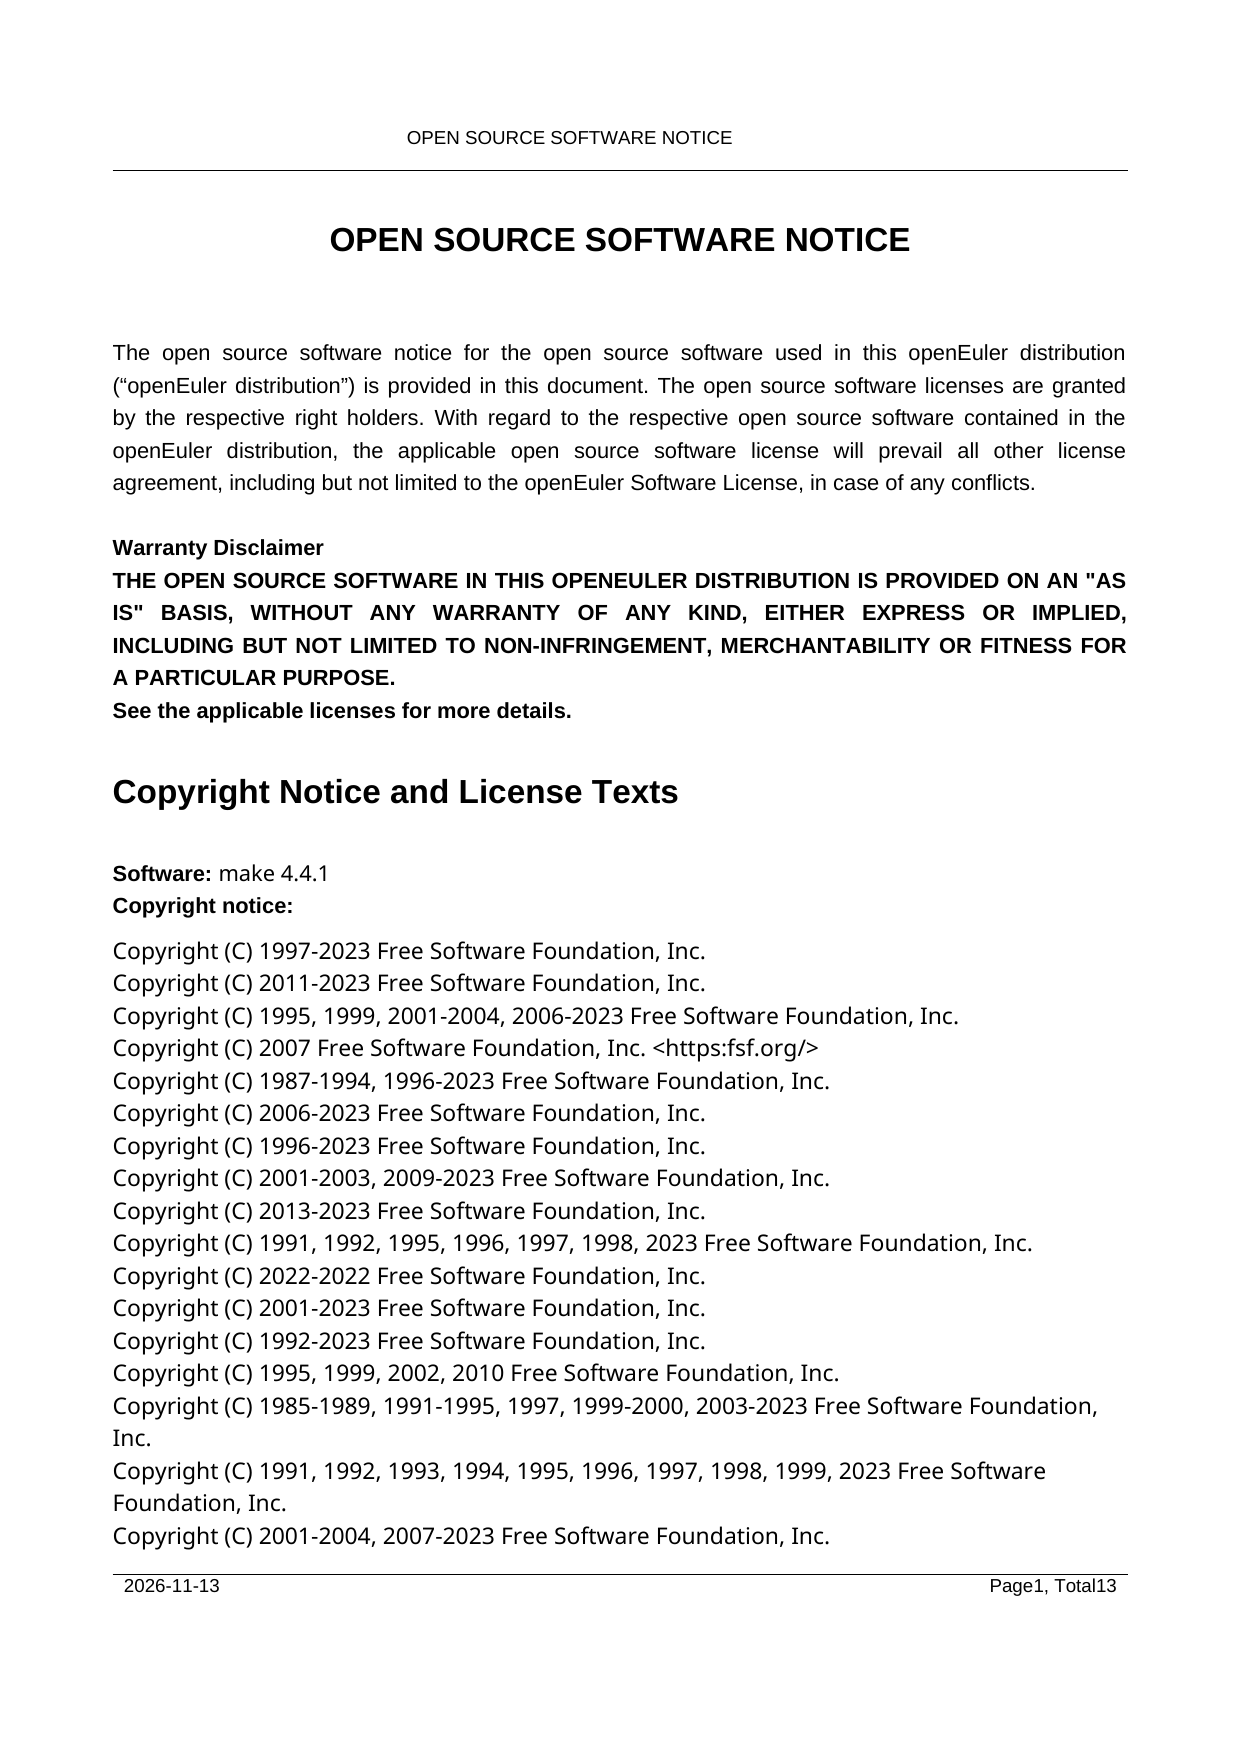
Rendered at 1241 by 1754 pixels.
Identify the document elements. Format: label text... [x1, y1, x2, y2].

text Copyright notice: [112, 889, 1128, 921]
text Copyright Notice and License Texts [112, 759, 1128, 824]
text The open source software notice for the open source software used in this openEuler distribution (“openEuler distribution”) is provided in this document. The open source software licenses are granted by the respective right holders. With regard to the respective open source software contained in the openEuler distribution, the applicable open source software license will prevail all other license agreement, including but not limited to the openEuler Software License, in case of any conflicts. [112, 336, 1128, 499]
text Warranty Disclaimer [112, 531, 1128, 564]
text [112, 934, 1128, 1551]
text OPEN SOURCE SOFTWARE NOTICE [112, 206, 1128, 271]
title Software: make 4.4.1 [112, 856, 1128, 889]
text THE OPEN SOURCE SOFTWARE IN THIS OPENEULER DISTRIBUTION IS PROVIDED ON AN "AS IS" BASIS, WITHOUT ANY WARRANTY OF ANY KIND, EITHER EXPRESS OR IMPLIED, INCLUDING BUT NOT LIMITED TO NON-INFRINGEMENT, MERCHANTABILITY OR FITNESS FOR A PARTICULAR PURPOSE. See the applicable licenses for more details. [112, 564, 1128, 726]
